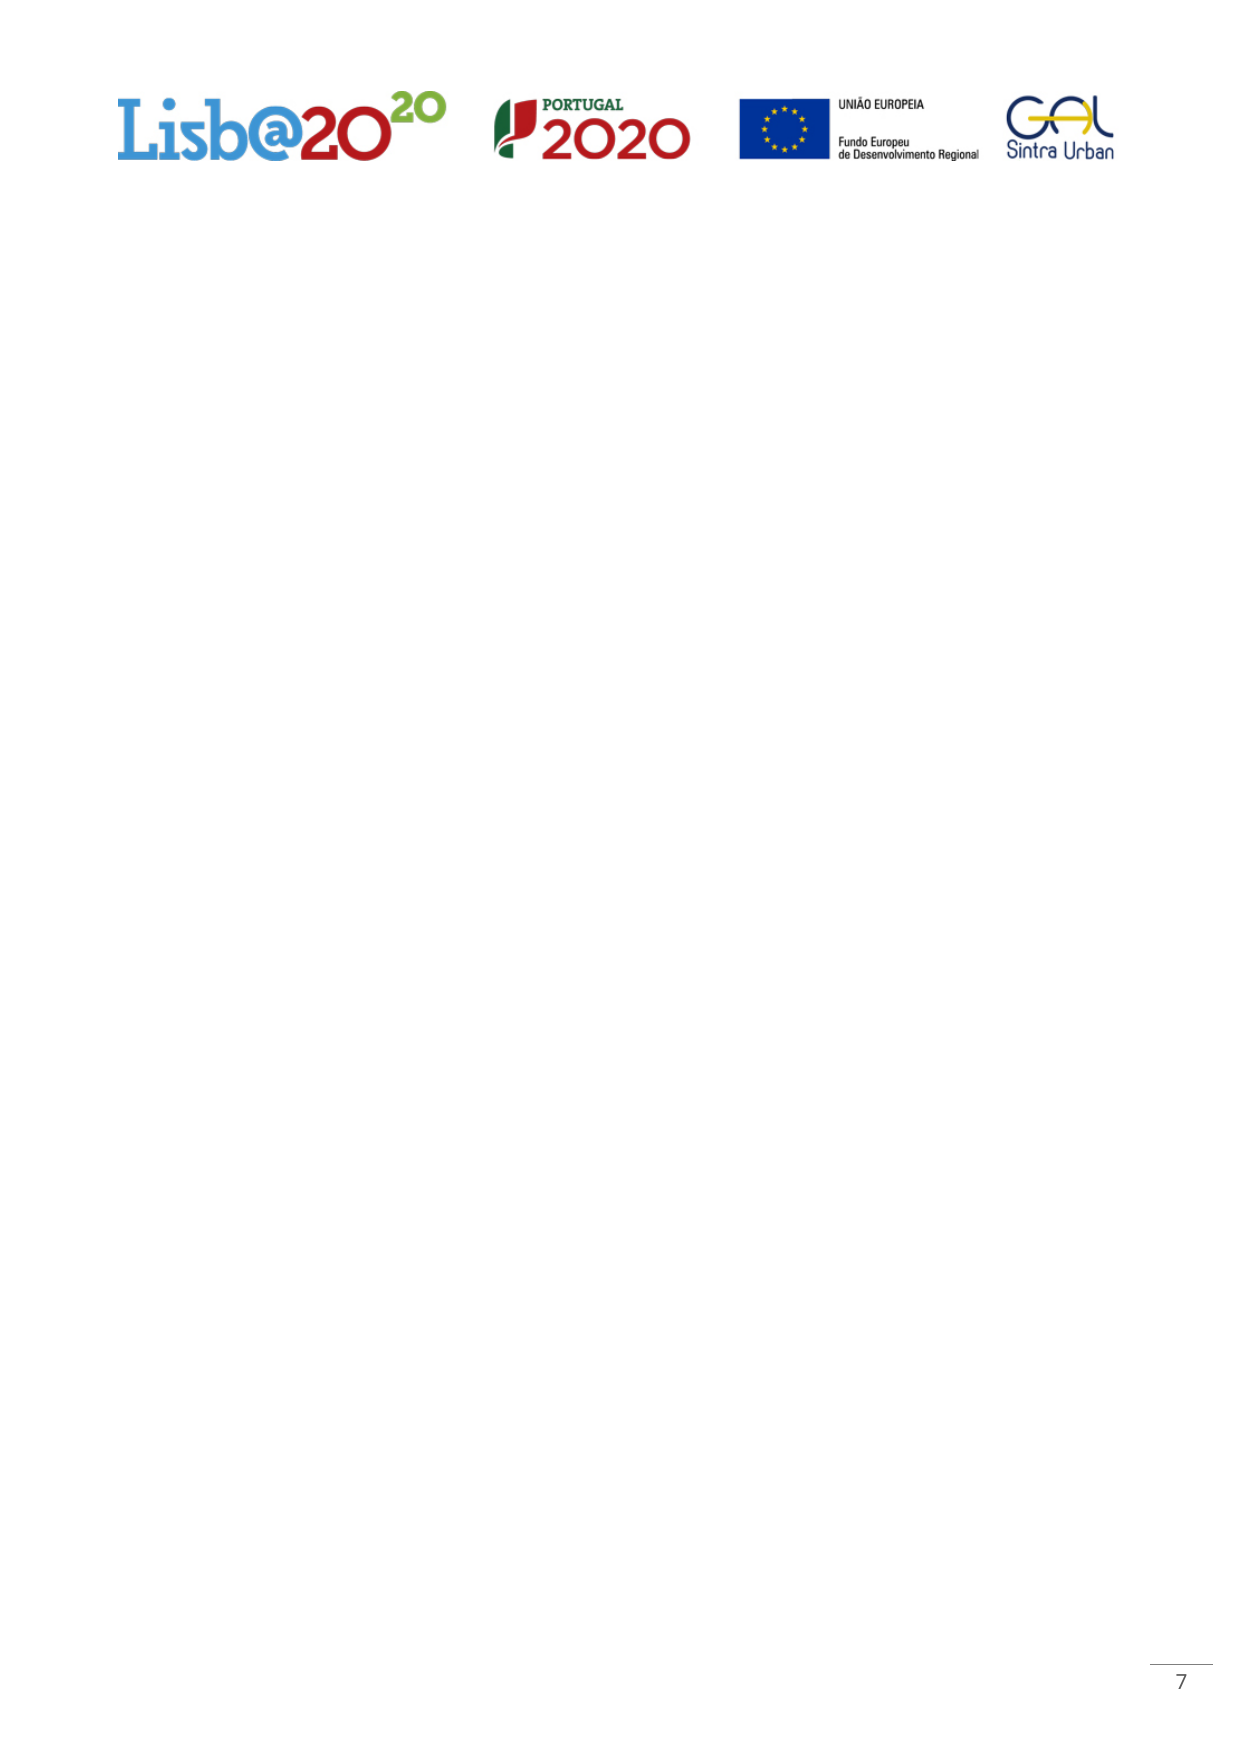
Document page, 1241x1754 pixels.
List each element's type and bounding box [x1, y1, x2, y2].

picture [118, 91, 1123, 161]
